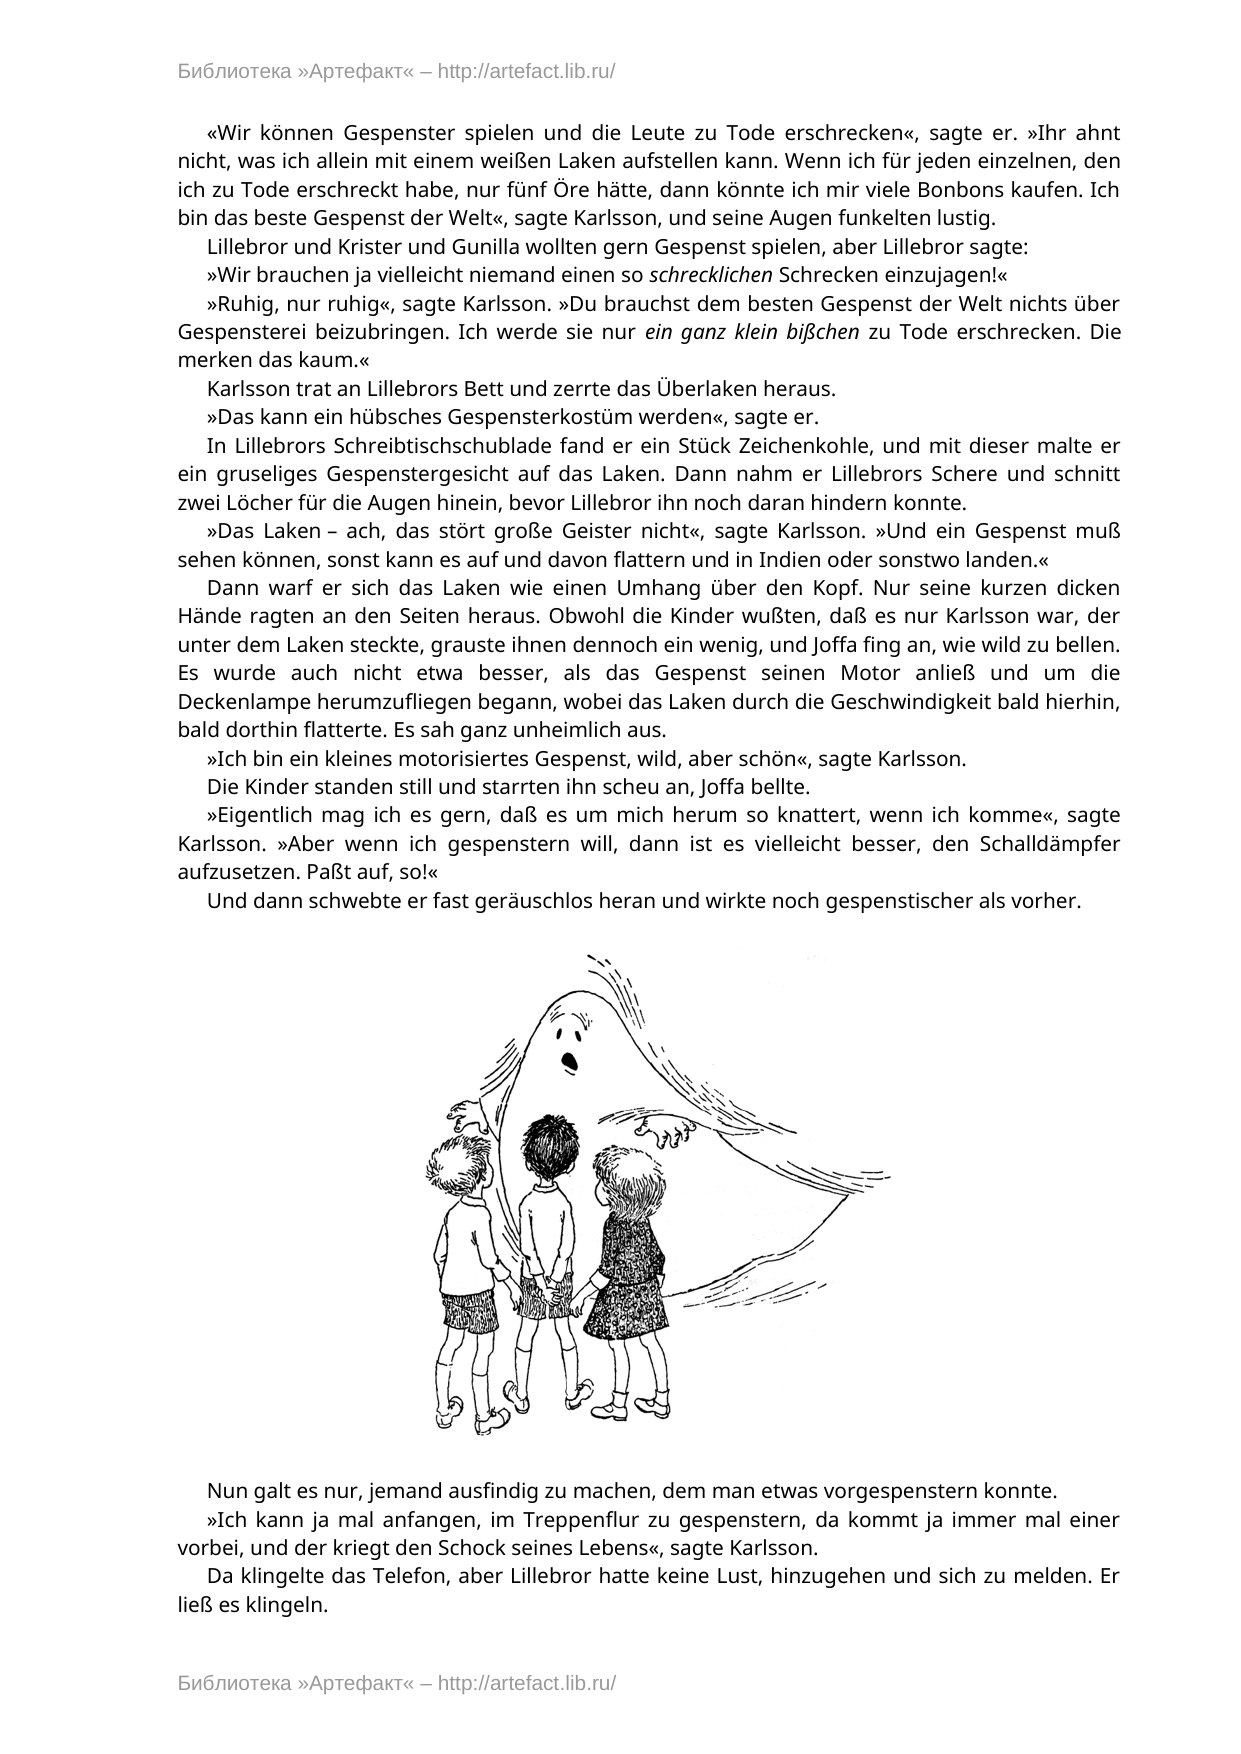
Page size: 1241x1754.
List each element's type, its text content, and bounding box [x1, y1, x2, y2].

text »Ruhig, nur ruhig«, sagte Karlsson. »Du brauchst dem besten Gespenst der Welt nichts über Gespensterei beizubringen. Ich werde sie nur ein ganz klein bißchen zu Tode erschrecken. Die merken das kaum.« [177, 289, 1122, 374]
text Und dann schwebte er fast geräuschlos heran und wirkte noch gespenstischer als vorher. [177, 886, 1122, 914]
picture [401, 942, 899, 1448]
text Lillebror und Krister und Gunilla wollten gern Gespenst spielen, aber Lillebror sagte: [177, 232, 1122, 260]
text «Wir können Gespenster spielen und die Leute zu Tode erschrecken«, sagte er. »Ihr ahnt nicht, was ich allein mit einem weißen Laken aufstellen kann. Wenn ich für jeden einzelnen, den ich zu Tode erschreckt habe, nur fünf Öre hätte, dann könnte ich mir viele Bonbons kaufen. Ich bin das beste Gespenst der Welt«, sagte Karlsson, und seine Augen funkelten lustig. [177, 118, 1122, 232]
text Da klingelte das Telefon, aber Lillebror hatte keine Lust, hinzugehen und sich zu melden. Er ließ es klingeln. [177, 1562, 1122, 1618]
text Dann warf er sich das Laken wie einen Umhang über den Kopf. Nur seine kurzen dicken Hände ragten an den Seiten heraus. Obwohl die Kinder wußten, daß es nur Karlsson war, der unter dem Laken steckte, grauste ihnen dennoch ein wenig, und Joffa fing an, wie wild zu bellen. Es wurde auch nicht etwa besser, als das Gespenst seinen Motor anließ und um die Deckenlampe herumzufliegen begann, wobei das Laken durch die Geschwindigkeit bald hierhin, bald dorthin flatterte. Es sah ganz unheimlich aus. [177, 573, 1122, 744]
text »Ich kann ja mal anfangen, im Treppenflur zu gespenstern, da kommt ja immer mal einer vorbei, und der kriegt den Schock seines Lebens«, sagte Karlsson. [177, 1505, 1122, 1562]
text In Lillebrors Schreibtischschublade fand er ein Stück Zeichenkohle, und mit dieser malte er ein gruseliges Gespenstergesicht auf das Laken. Dann nahm er Lillebrors Schere und schnitt zwei Löcher für die Augen hinein, bevor Lillebror ihn noch daran hindern konnte. [177, 431, 1122, 516]
text Nun galt es nur, jemand ausfindig zu machen, dem man etwas vorgespenstern konnte. [177, 1476, 1122, 1505]
text »Wir brauchen ja vielleicht niemand einen so schrecklichen Schrecken einzujagen!« [177, 260, 1122, 289]
text Karlsson trat an Lillebrors Bett und zerrte das Überlaken heraus. [177, 374, 1122, 402]
text »Das Laken – ach, das stört große Geister nicht«, sagte Karlsson. »Und ein Gespenst muß sehen können, sonst kann es auf und davon flattern und in Indien oder sonstwo landen.« [177, 516, 1122, 573]
text »Eigentlich mag ich es gern, daß es um mich herum so knattert, wenn ich komme«, sagte Karlsson. »Aber wenn ich gespenstern will, dann ist es vielleicht besser, den Schalldämpfer aufzusetzen. Paßt auf, so!« [177, 801, 1122, 886]
text Die Kinder standen still und starrten ihn scheu an, Joffa bellte. [177, 772, 1122, 801]
text »Ich bin ein kleines motorisiertes Gespenst, wild, aber schön«, sagte Karlsson. [177, 744, 1122, 772]
text »Das kann ein hübsches Gespensterkostüm werden«, sagte er. [177, 402, 1122, 431]
